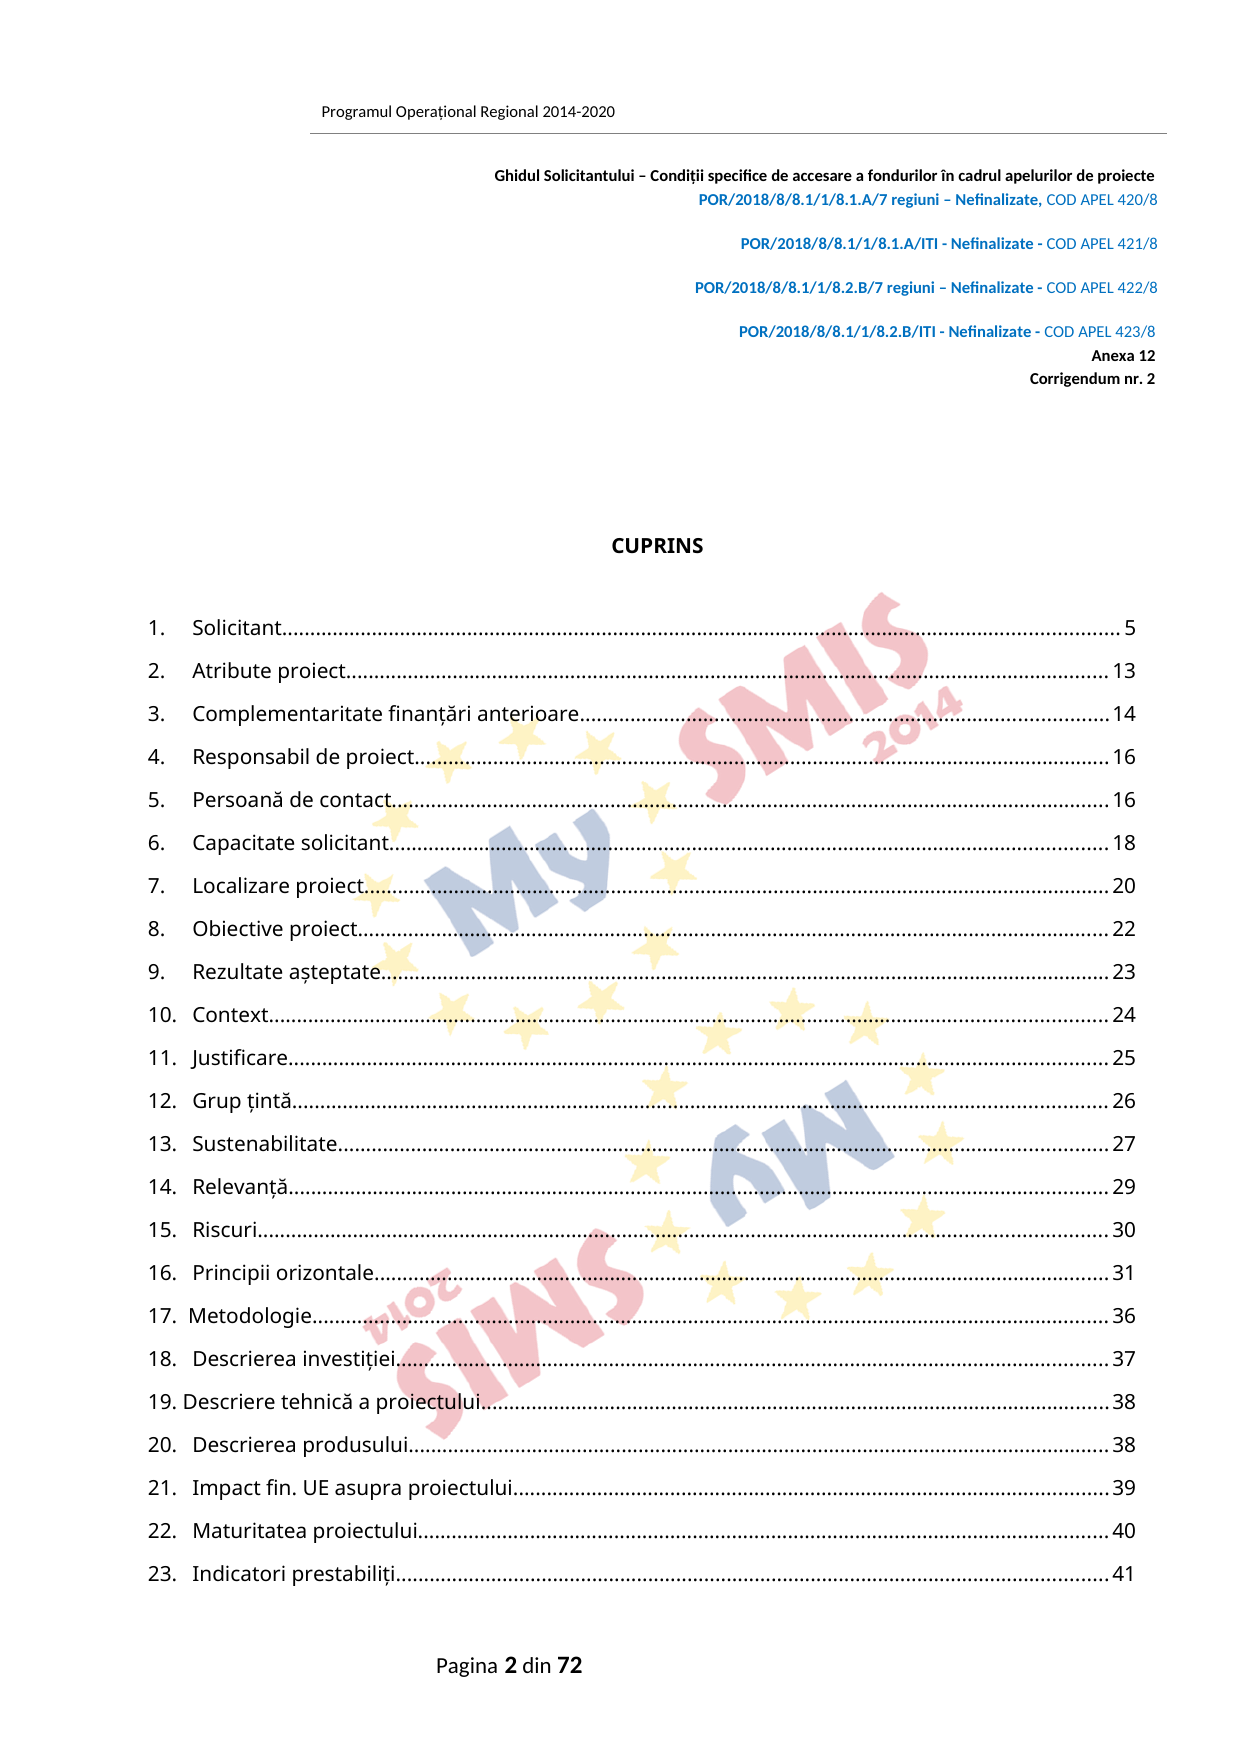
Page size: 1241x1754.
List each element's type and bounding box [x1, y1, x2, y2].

picture [155, 396, 1159, 1634]
